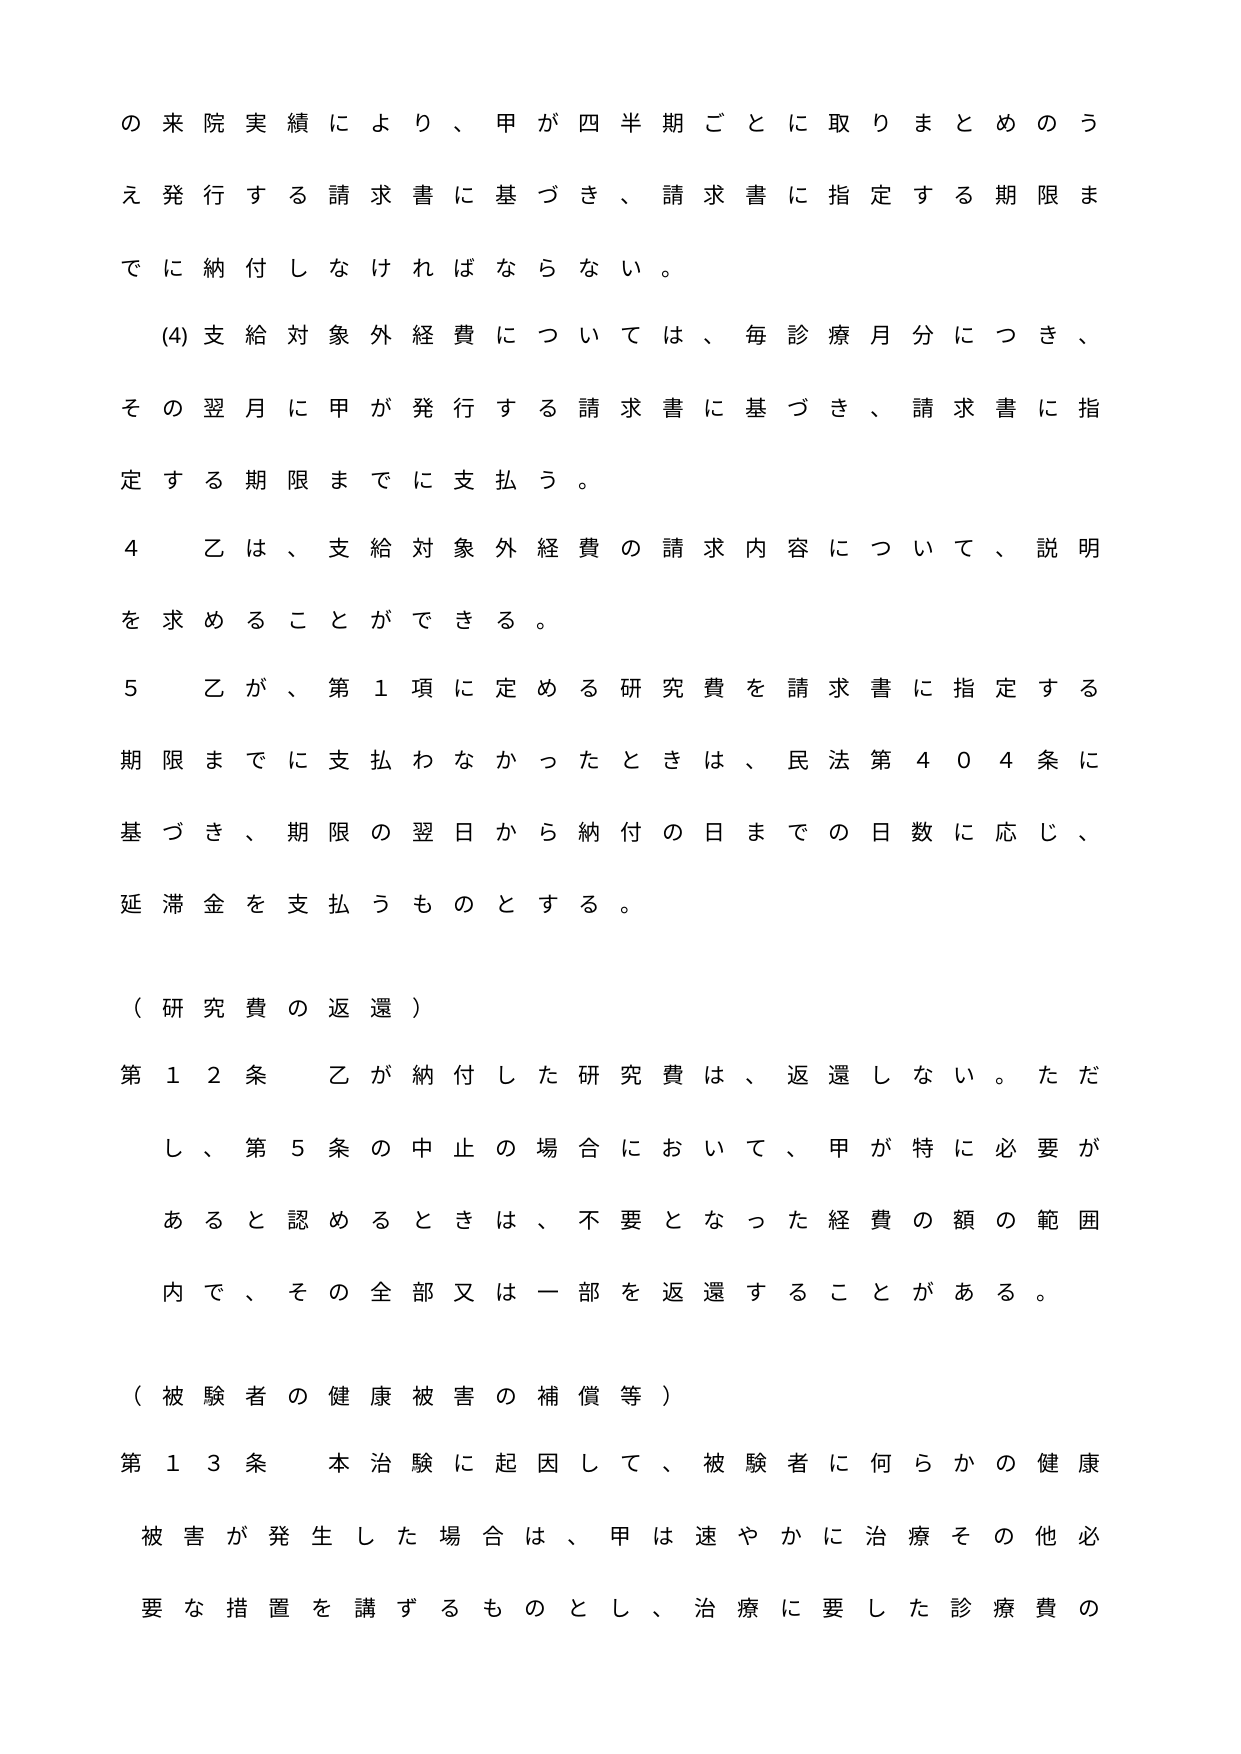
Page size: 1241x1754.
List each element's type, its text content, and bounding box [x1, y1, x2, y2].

text ５ 乙が、第１項に定める研究費を請求書に指定する期限までに支払わなかったときは、民法第４０４条に基づき、期限の翌日から納付の日までの日数に応じ、延滞金を支払うものとする。 [120, 655, 1120, 935]
text （被験者の健康被害の補償等） [120, 1363, 1120, 1426]
text ４ 乙は、支給対象外経費の請求内容について、説明を求めることができる。 [120, 515, 1120, 650]
text (4) 支給対象外経費については、毎診療月分につき、その翌月に甲が発行する請求書に基づき、請求書に指定する期限までに支払う。 [120, 303, 1120, 510]
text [120, 1431, 1120, 1638]
text 第１２条 乙が納付した研究費は、返還しない。ただし、第５条の中止の場合において、甲が特に必要があると認めるときは、不要となった経費の額の範囲内で、その全部又は一部を返還することがある。 [120, 1043, 1120, 1323]
text （研究費の返還） [120, 975, 1120, 1038]
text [120, 91, 1120, 298]
